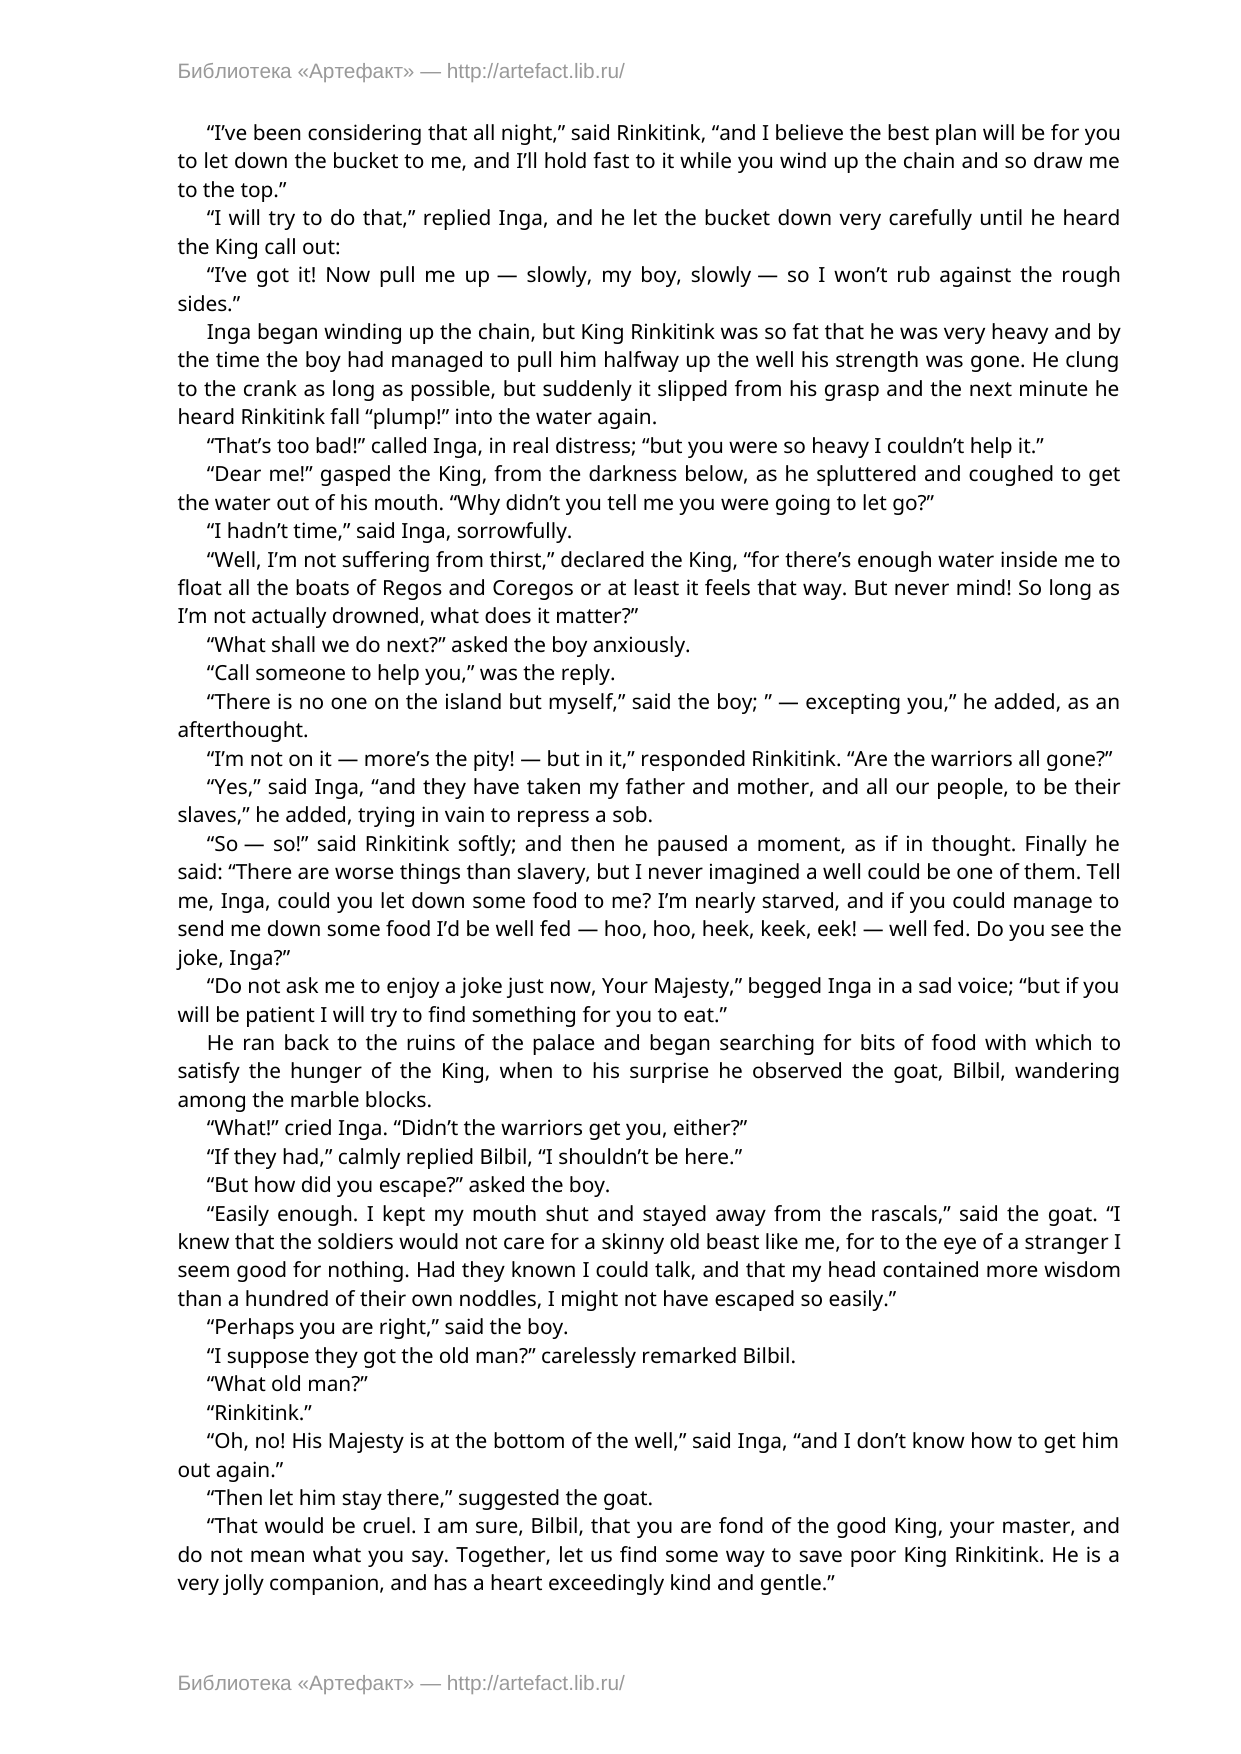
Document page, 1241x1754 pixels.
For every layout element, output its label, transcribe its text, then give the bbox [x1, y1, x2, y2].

text “That would be cruel. I am sure, Bilbil, that you are fond of the good King, your master, and do not mean what you say. Together, let us find some way to save poor King Rinkitink. He is a very jolly companion, and has a heart exceedingly kind and gentle.” [177, 1512, 1122, 1597]
text “I’ve been considering that all night,” said Rinkitink, “and I believe the best plan will be for you to let down the bucket to me, and I’ll hold fast to it while you wind up the chain and so draw me to the top.” [177, 118, 1122, 203]
text “I will try to do that,” replied Inga, and he let the bucket down very carefully until he heard the King call out: [177, 203, 1122, 260]
text “I suppose they got the old man?” carelessly remarked Bilbil. [177, 1341, 1122, 1369]
text “Perhaps you are right,” said the boy. [177, 1312, 1122, 1341]
text “That’s too bad!” called Inga, in real distress; “but you were so heavy I couldn’t help it.” [177, 431, 1122, 459]
text “I hadn’t time,” said Inga, sorrowfully. [177, 516, 1122, 545]
text “Call someone to help you,” was the reply. [177, 658, 1122, 687]
text “I’m not on it — more’s the pity! — but in it,” responded Rinkitink. “Are the warriors all gone?” [177, 744, 1122, 772]
text Inga began winding up the chain, but King Rinkitink was so fat that he was very heavy and by the time the boy had managed to pull him halfway up the well his strength was gone. He clung to the crank as long as possible, but suddenly it slipped from his grasp and the next minute he heard Rinkitink fall “plump!” into the water again. [177, 317, 1122, 431]
text “So — so!” said Rinkitink softly; and then he paused a moment, as if in thought. Finally he said: “There are worse things than slavery, but I never imagined a well could be one of them. Tell me, Inga, could you let down some food to me? I’m nearly starved, and if you could manage to send me down some food I’d be well fed — hoo, hoo, heek, keek, eek! — well fed. Do you see the joke, Inga?” [177, 829, 1122, 971]
text “Then let him stay there,” suggested the goat. [177, 1483, 1122, 1512]
text “What old man?” [177, 1369, 1122, 1398]
text “What!” cried Inga. “Didn’t the warriors get you, either?” [177, 1113, 1122, 1142]
text “If they had,” calmly replied Bilbil, “I shouldn’t be here.” [177, 1142, 1122, 1170]
text “Oh, no! His Majesty is at the bottom of the well,” said Inga, “and I don’t know how to get him out again.” [177, 1426, 1122, 1483]
text “Dear me!” gasped the King, from the darkness below, as he spluttered and coughed to get the water out of his mouth. “Why didn’t you tell me you were going to let go?” [177, 459, 1122, 516]
text “But how did you escape?” asked the boy. [177, 1170, 1122, 1199]
text “Do not ask me to enjoy a joke just now, Your Majesty,” begged Inga in a sad voice; “but if you will be patient I will try to find something for you to eat.” [177, 971, 1122, 1028]
text “What shall we do next?” asked the boy anxiously. [177, 630, 1122, 658]
text “I’ve got it! Now pull me up — slowly, my boy, slowly — so I won’t rub against the rough sides.” [177, 260, 1122, 317]
text “Easily enough. I kept my mouth shut and stayed away from the rascals,” said the goat. “I knew that the soldiers would not care for a skinny old beast like me, for to the eye of a stranger I seem good for nothing. Had they known I could talk, and that my head contained more wisdom than a hundred of their own noddles, I might not have escaped so easily.” [177, 1199, 1122, 1312]
text He ran back to the ruins of the palace and began searching for bits of food with which to satisfy the hunger of the King, when to his surprise he observed the goat, Bilbil, wandering among the marble blocks. [177, 1028, 1122, 1113]
text “Well, I’m not suffering from thirst,” declared the King, “for there’s enough water inside me to float all the boats of Regos and Coregos or at least it feels that way. But never mind! So long as I’m not actually drowned, what does it matter?” [177, 545, 1122, 630]
text “Rinkitink.” [177, 1398, 1122, 1426]
text “There is no one on the island but myself,” said the boy; ” — excepting you,” he added, as an afterthought. [177, 687, 1122, 744]
text “Yes,” said Inga, “and they have taken my father and mother, and all our people, to be their slaves,” he added, trying in vain to repress a sob. [177, 772, 1122, 829]
